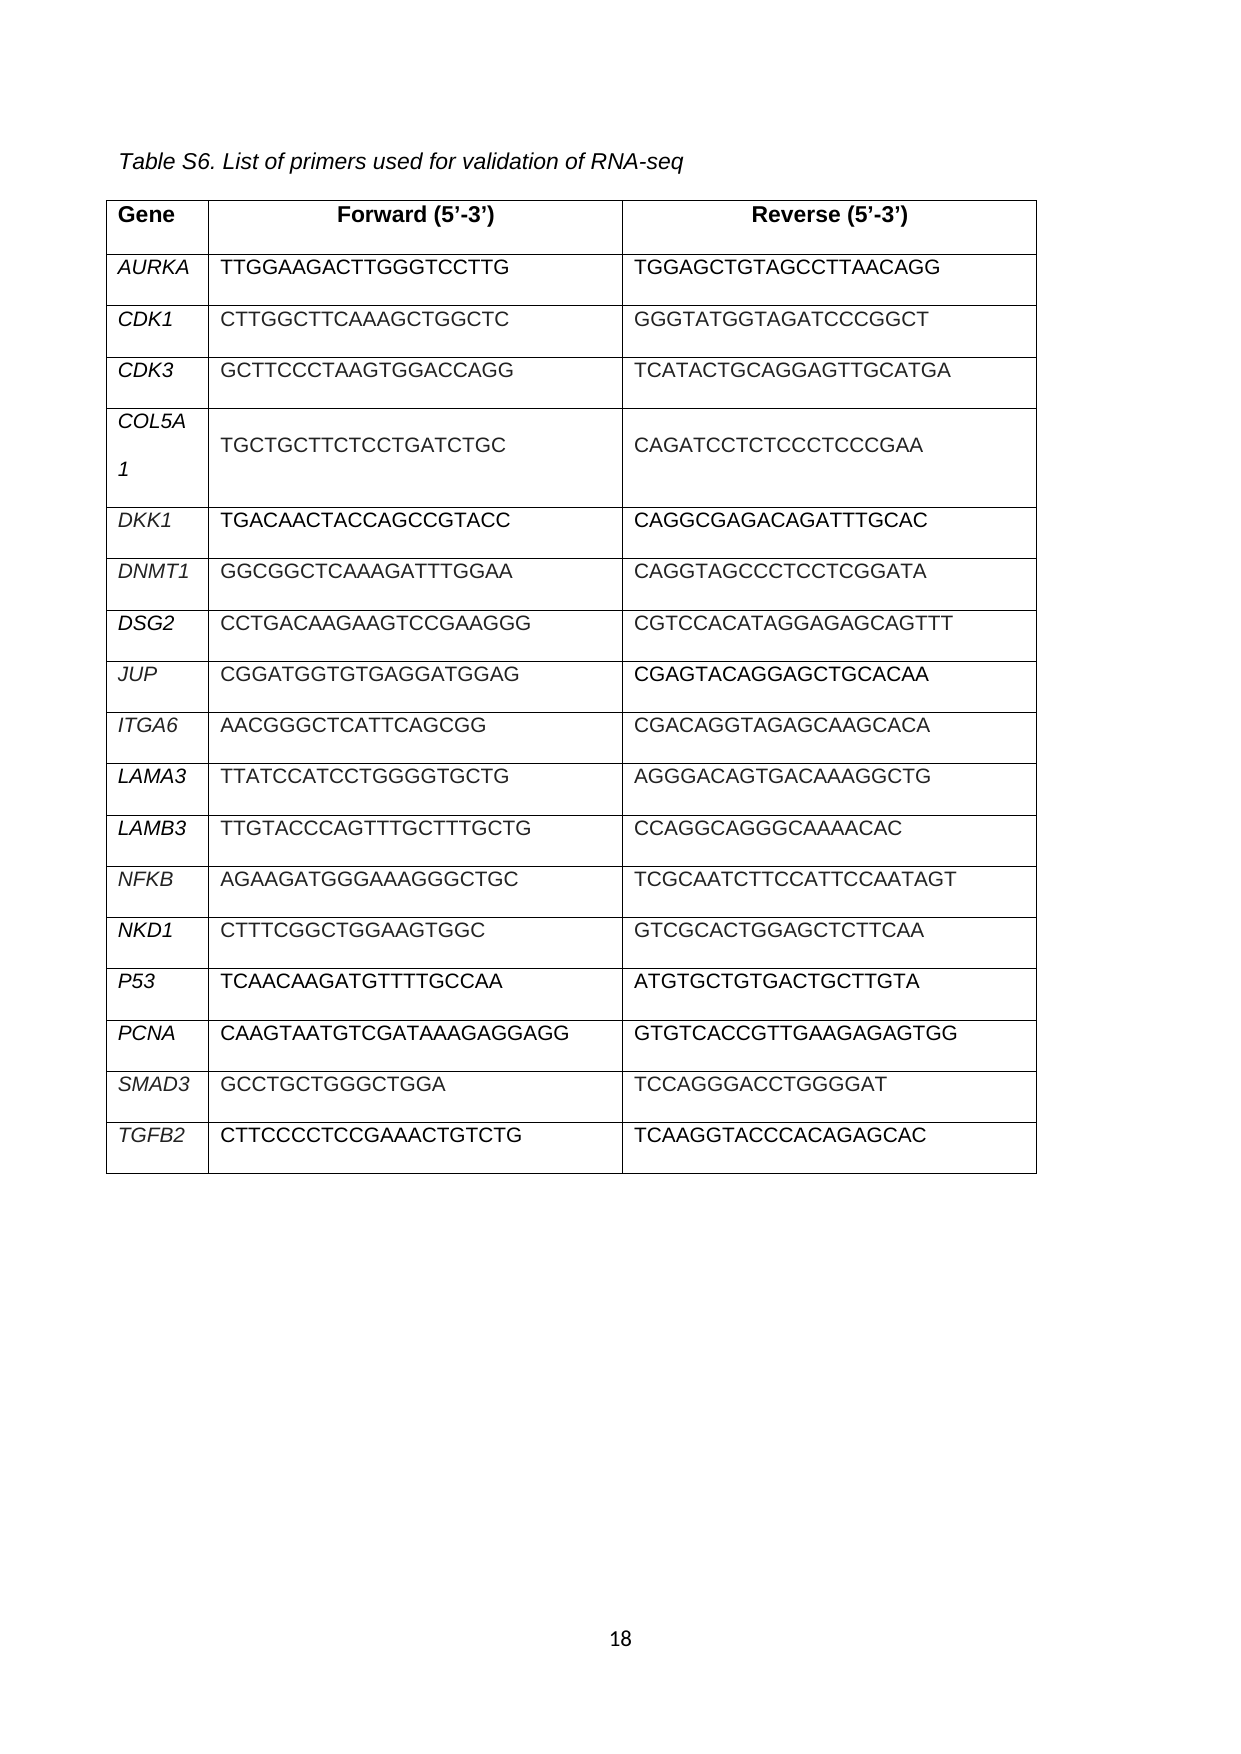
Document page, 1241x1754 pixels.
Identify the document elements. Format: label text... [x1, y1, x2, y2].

table_cell GTCGCACTGGAGCTCTTCAA [623, 918, 1036, 968]
table_cell GGGTATGGTAGATCCCGGCT [623, 306, 1036, 357]
table_cell TCCAGGGACCTGGGGAT [623, 1072, 1036, 1122]
table_header Gene [107, 201, 208, 254]
table_cell CTTCCCCTCCGAAACTGTCTG [209, 1123, 622, 1173]
table_header Reverse (5’-3’) [623, 201, 1036, 254]
table_cell SMAD3 [107, 1072, 208, 1122]
table_cell GCCTGCTGGGCTGGA [209, 1072, 622, 1122]
table_header Forward (5’-3’) [209, 201, 622, 254]
table_cell DKK1 [107, 508, 208, 558]
table_cell TCGCAATCTTCCATTCCAATAGT [623, 867, 1036, 917]
table_cell CGACAGGTAGAGCAAGCACA [623, 713, 1036, 763]
table_cell CGAGTACAGGAGCTGCACAA [623, 662, 1036, 712]
table_cell LAMB3 [107, 816, 208, 866]
table_cell TTGGAAGACTTGGGTCCTTG [209, 255, 622, 305]
table_cell CCAGGCAGGGCAAAACAC [623, 816, 1036, 866]
table_cell TGCTGCTTCTCCTGATCTGC [209, 409, 622, 507]
table_cell AGAAGATGGGAAAGGGCTGC [209, 867, 622, 917]
table_cell AACGGGCTCATTCAGCGG [209, 713, 622, 763]
text Table S6. List of primers used for validation of RNA-seq [118, 148, 1122, 174]
table_cell AGGGACAGTGACAAAGGCTG [623, 764, 1036, 814]
table_cell TGFB2 [107, 1123, 208, 1173]
table_cell TCATACTGCAGGAGTTGCATGA [623, 358, 1036, 408]
table_cell GGCGGCTCAAAGATTTGGAA [209, 559, 622, 609]
table_cell CDK1 [107, 306, 208, 357]
table_cell PCNA [107, 1021, 208, 1071]
table_cell CAGATCCTCTCCCTCCCGAA [623, 409, 1036, 507]
table_cell CCTGACAAGAAGTCCGAAGGG [209, 611, 622, 661]
table_cell JUP [107, 662, 208, 712]
table_cell CTTGGCTTCAAAGCTGGCTC [209, 306, 622, 357]
table_cell GCTTCCCTAAGTGGACCAGG [209, 358, 622, 408]
table_cell TCAACAAGATGTTTTGCCAA [209, 969, 622, 1019]
table_cell ATGTGCTGTGACTGCTTGTA [623, 969, 1036, 1019]
table_cell CAGGTAGCCCTCCTCGGATA [623, 559, 1036, 609]
table_cell P53 [107, 969, 208, 1019]
table_cell TTATCCATCCTGGGGTGCTG [209, 764, 622, 814]
table_cell CDK3 [107, 358, 208, 408]
table_cell COL5A1 [107, 409, 208, 507]
table_cell DSG2 [107, 611, 208, 661]
table_cell CAAGTAATGTCGATAAAGAGGAGG [209, 1021, 622, 1071]
table_cell CGGATGGTGTGAGGATGGAG [209, 662, 622, 712]
table_cell CAGGCGAGACAGATTTGCAC [623, 508, 1036, 558]
table_cell NFKB [107, 867, 208, 917]
table_cell AURKA [107, 255, 208, 305]
table_cell GTGTCACCGTTGAAGAGAGTGG [623, 1021, 1036, 1071]
table_cell TTGTACCCAGTTTGCTTTGCTG [209, 816, 622, 866]
table_cell TCAAGGTACCCACAGAGCAC [623, 1123, 1036, 1173]
table_cell DNMT1 [107, 559, 208, 609]
table_cell NKD1 [107, 918, 208, 968]
table_cell TGACAACTACCAGCCGTACC [209, 508, 622, 558]
table_cell CGTCCACATAGGAGAGCAGTTT [623, 611, 1036, 661]
table_cell CTTTCGGCTGGAAGTGGC [209, 918, 622, 968]
table_cell LAMA3 [107, 764, 208, 814]
table_cell ITGA6 [107, 713, 208, 763]
table_cell TGGAGCTGTAGCCTTAACAGG [623, 255, 1036, 305]
